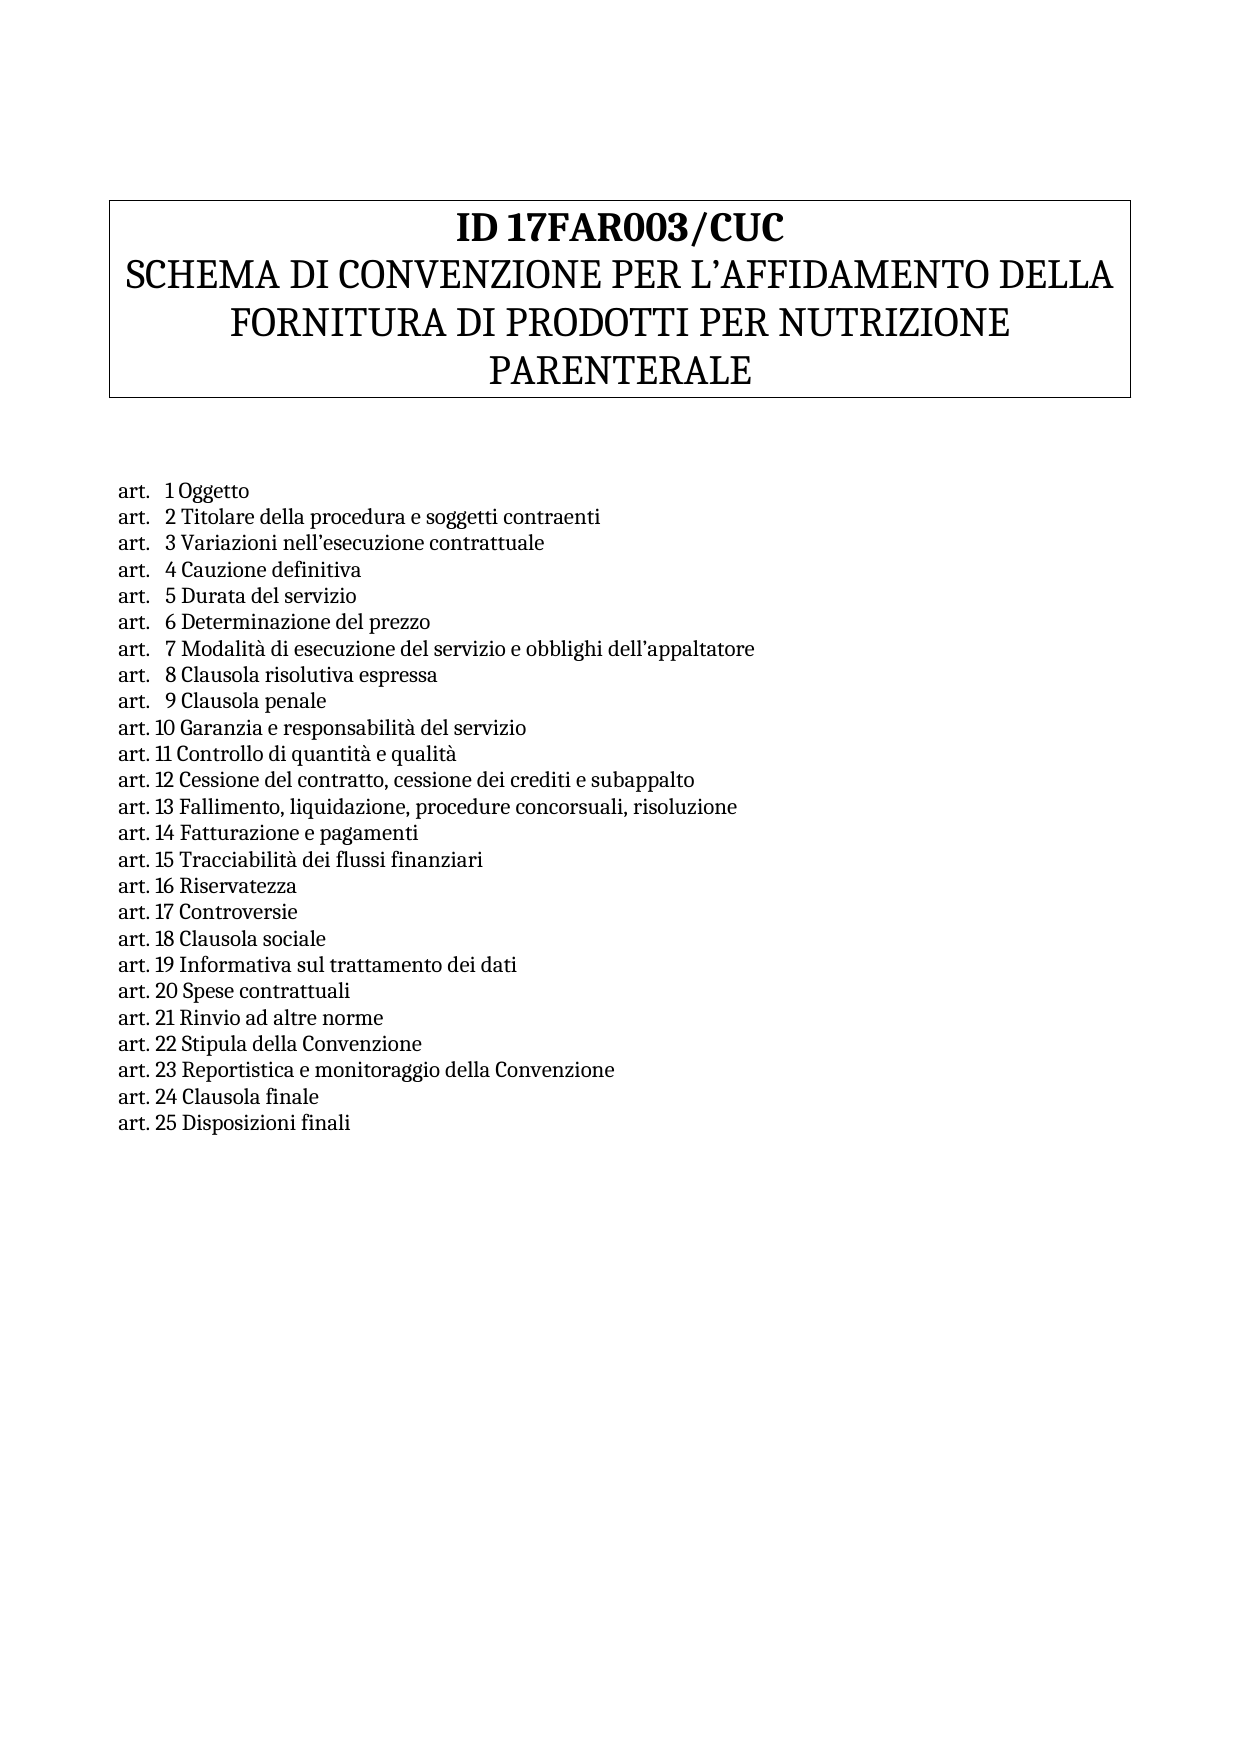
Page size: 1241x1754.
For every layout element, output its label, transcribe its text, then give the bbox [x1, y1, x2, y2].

text art. 15 Tracciabilità dei flussi finanziari [118, 846, 1122, 873]
text art. 5 Durata del servizio [118, 583, 1122, 609]
text art. 1 Oggetto [118, 477, 1122, 504]
text art. 16 Riservatezza [118, 873, 1122, 899]
text art. 8 Clausola risolutiva espressa [118, 662, 1122, 688]
text art. 9 Clausola penale [118, 688, 1122, 714]
text art. 19 Informativa sul trattamento dei dati [118, 952, 1122, 978]
text art. 6 Determinazione del prezzo [118, 609, 1122, 636]
text ID 17FAR003/CUC [110, 201, 1130, 248]
text art. 18 Clausola sociale [118, 925, 1122, 952]
text art. 20 Spese contrattuali [118, 978, 1122, 1004]
text art. 13 Fallimento, liquidazione, procedure concorsuali, risoluzione [118, 794, 1122, 820]
text art. 25 Disposizioni finali [118, 1110, 1122, 1136]
text SCHEMA DI CONVENZIONE PER L’AFFIDAMENTO DELLA FORNITURA DI PRODOTTI PER NUTRIZIONE PARENTERALE [110, 248, 1130, 397]
text art. 22 Stipula della Convenzione [118, 1031, 1122, 1057]
text art. 12 Cessione del contratto, cessione dei crediti e subappalto [118, 767, 1122, 794]
text art. 14 Fatturazione e pagamenti [118, 820, 1122, 846]
text art. 21 Rinvio ad altre norme [118, 1004, 1122, 1031]
text art. 11 Controllo di quantità e qualità [118, 741, 1122, 767]
text art. 23 Reportistica e monitoraggio della Convenzione [118, 1057, 1122, 1083]
text art. 4 Cauzione definitiva [118, 556, 1122, 583]
text art. 24 Clausola finale [118, 1083, 1122, 1110]
text art. 3 Variazioni nell’esecuzione contrattuale [118, 530, 1122, 556]
text art. 10 Garanzia e responsabilità del servizio [118, 714, 1122, 741]
text art. 17 Controversie [118, 899, 1122, 925]
text art. 2 Titolare della procedura e soggetti contraenti [118, 504, 1122, 530]
text art. 7 Modalità di esecuzione del servizio e obblighi dell’appaltatore [118, 636, 1122, 662]
